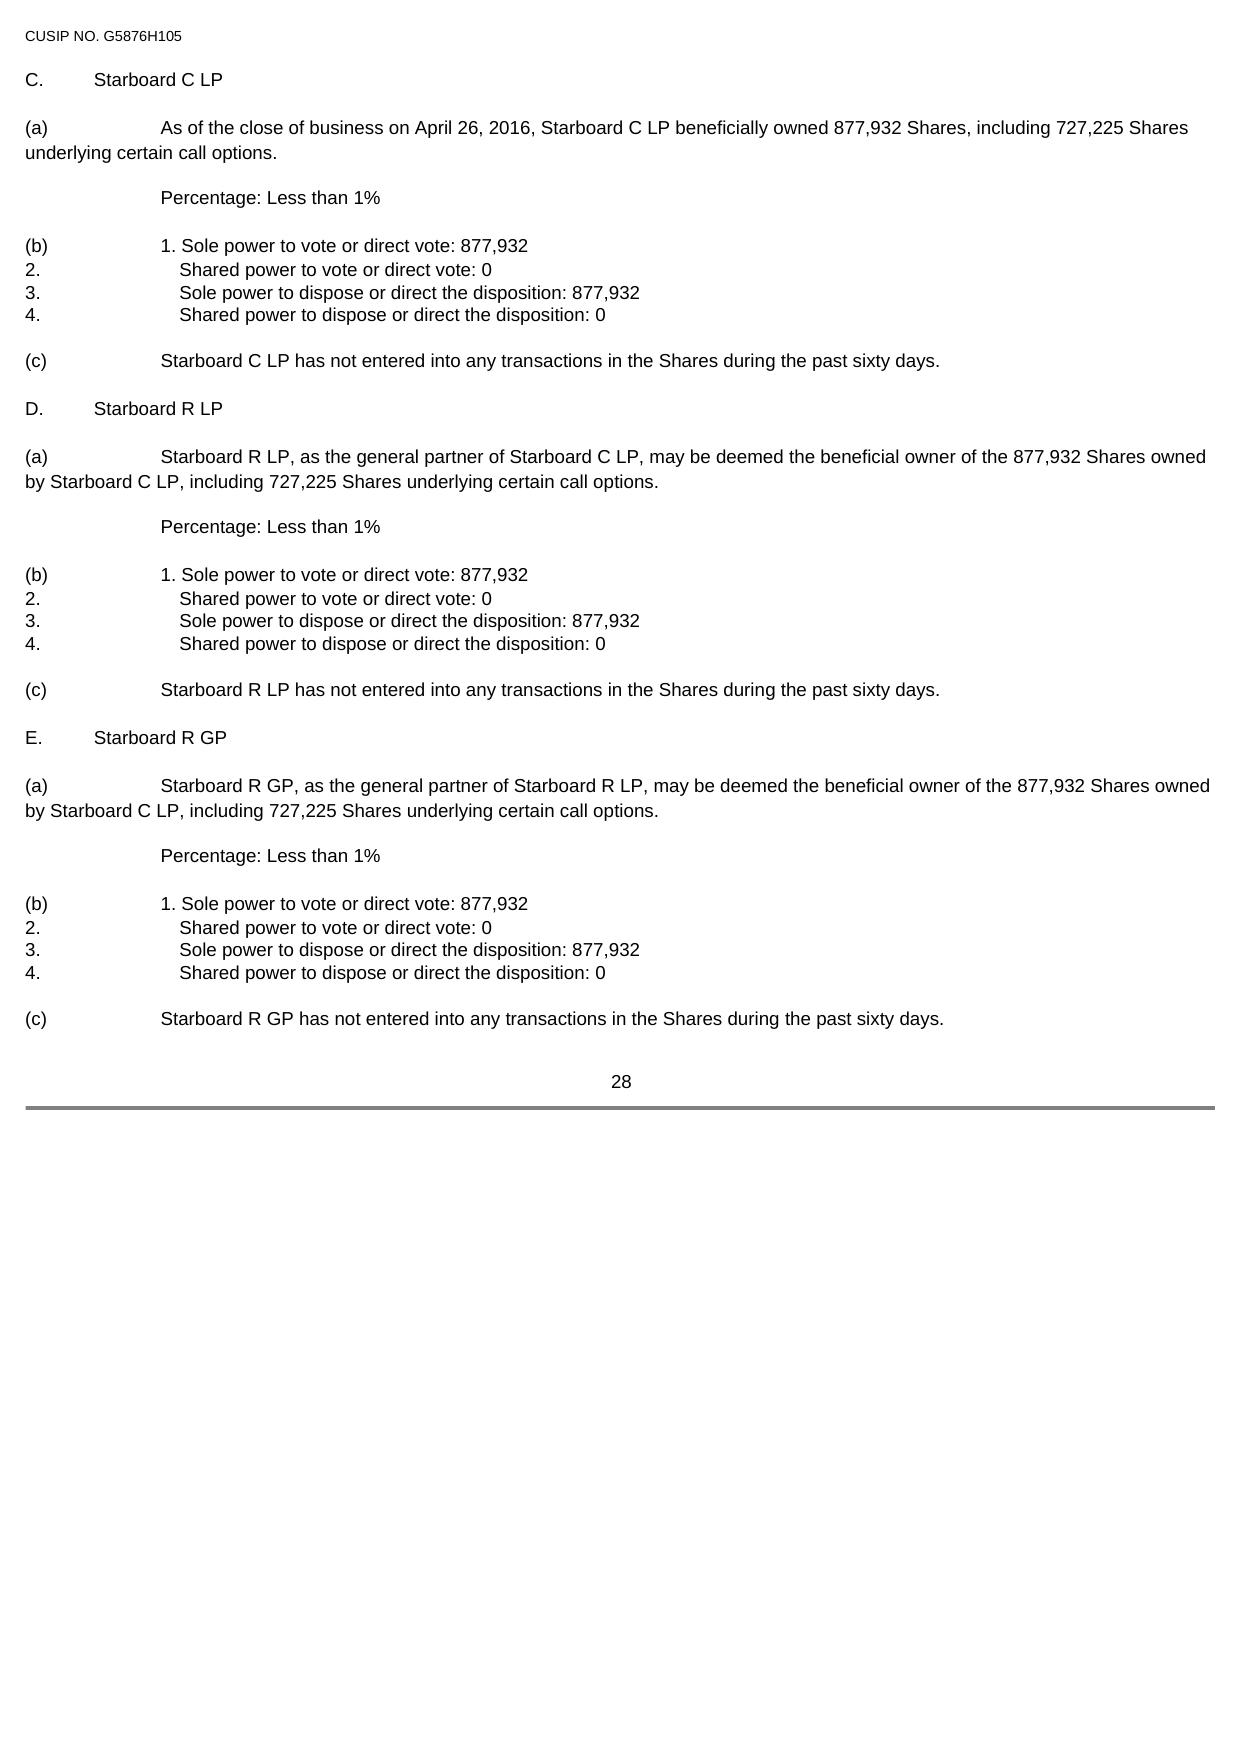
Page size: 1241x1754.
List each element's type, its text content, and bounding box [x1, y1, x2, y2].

list Starboard R LP, as the general partner of Starboard C LP, may be deemed the beneficial owner of the 877,932 Shares owned by Starboard C LP, including 727,225 Shares underlying certain call options. [25, 446, 1215, 492]
list Shared power to vote or direct vote: 0 [25, 259, 1215, 281]
list Sole power to dispose or direct the disposition: 877,932 [25, 610, 1215, 632]
list Sole power to dispose or direct the disposition: 877,932 [25, 939, 1215, 961]
list 1. Sole power to vote or direct vote: 877,932 [25, 235, 1215, 257]
list Shared power to vote or direct vote: 0 [25, 916, 1215, 938]
list Starboard R LP [25, 398, 1215, 419]
list Shared power to dispose or direct the disposition: 0 [25, 633, 1215, 654]
list Shared power to dispose or direct the disposition: 0 [25, 304, 1215, 326]
text CUSIP NO. G5876H105 [25, 28, 1215, 45]
list Sole power to dispose or direct the disposition: 877,932 [25, 281, 1215, 303]
text Percentage: Less than 1% [160, 516, 1215, 537]
list Starboard R GP has not entered into any transactions in the Shares during the past sixty days. [25, 1008, 1215, 1029]
list Shared power to dispose or direct the disposition: 0 [25, 961, 1215, 983]
text Percentage: Less than 1% [160, 187, 1215, 209]
list 1. Sole power to vote or direct vote: 877,932 [25, 564, 1215, 585]
list Shared power to vote or direct vote: 0 [25, 588, 1215, 609]
picture [25, 1106, 1215, 1110]
list Starboard R GP, as the general partner of Starboard R LP, may be deemed the beneficial owner of the 877,932 Shares owned by Starboard C LP, including 727,225 Shares underlying certain call options. [25, 774, 1215, 821]
list 1. Sole power to vote or direct vote: 877,932 [25, 892, 1215, 914]
list Starboard R LP has not entered into any transactions in the Shares during the past sixty days. [25, 679, 1215, 701]
list Starboard C LP has not entered into any transactions in the Shares during the past sixty days. [25, 350, 1215, 372]
text Percentage: Less than 1% [160, 845, 1215, 866]
list As of the close of business on April 26, 2016, Starboard C LP beneficially owned 877,932 Shares, including 727,225 Shares underlying certain call options. [25, 117, 1215, 163]
list Starboard R GP [25, 727, 1215, 748]
list Starboard C LP [25, 69, 1215, 91]
text 28 [25, 1071, 1217, 1093]
